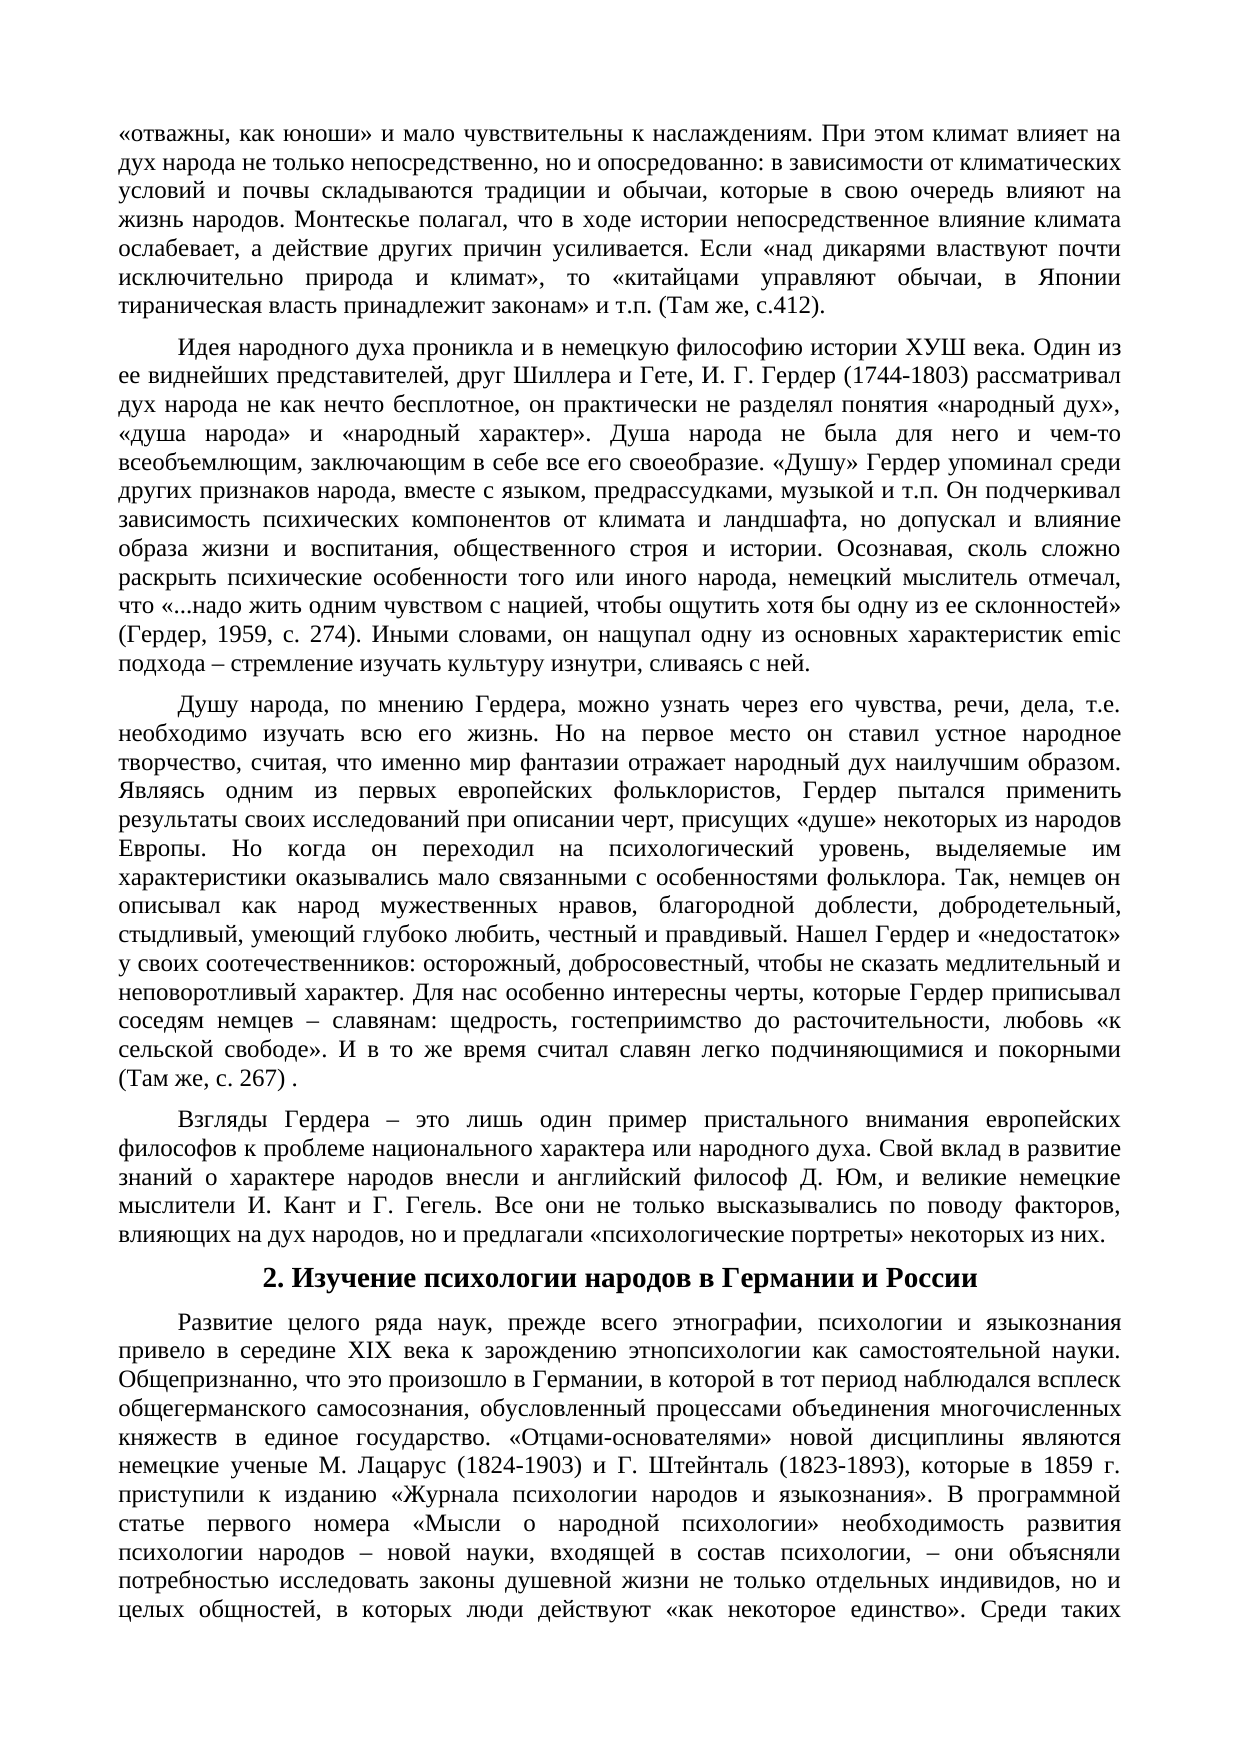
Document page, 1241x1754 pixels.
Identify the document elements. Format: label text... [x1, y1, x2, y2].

text Взгляды Гердера – это лишь один пример пристального внимания европейских философов к проблеме национального характера или народного духа. Свой вклад в развитие знаний о характере народов внесли и английский философ Д. Юм, и великие немецкие мыслители И. Кант и Г. Гегель. Все они не только высказывались по поводу факторов, влияющих на дух народов, но и предлагали «психологические портреты» некоторых из них. [118, 1104, 1122, 1248]
text Душу народа, по мнению Гердера, можно узнать через его чувства, речи, дела, т.е. необходимо изучать всю его жизнь. Но на первое место он ставил устное народное творчество, считая, что именно мир фантазии отражает народный дух наилучшим образом. Являясь одним из первых европейских фольклористов, Гердер пытался применить результаты своих исследований при описании черт, присущих «душе» некоторых из народов Европы. Но когда он переходил на психологический уровень, выделяемые им характеристики оказывались мало связанными с особенностями фольклора. Так, немцев он описывал как народ мужественных нравов, благородной доблести, добродетельный, стыдливый, умеющий глубоко любить, честный и правдивый. Нашел Гердер и «недостаток» у своих соотечественников: осторожный, добросовестный, чтобы не сказать медлительный и неповоротливый характер. Для нас особенно интересны черты, которые Гердер приписывал соседям немцев – славянам: щедрость, гостеприимство до расточительности, любовь «к сельской свободе». И в то же время считал славян легко подчиняющимися и покорными (Там же, с. 267) . [118, 689, 1122, 1092]
text 2. Изучение психологии народов в Германии и России [118, 1261, 1122, 1294]
text Идея народного духа проникла и в немецкую философию истории ХУШ века. Один из ее виднейших представителей, друг Шиллера и Гете, И. Г. Гердер (1744-1803) рассматривал дух народа не как нечто бесплотное, он практически не разделял понятия «народный дух», «душа народа» и «народный характер». Душа народа не была для него и чем-то всеобъемлющим, заключающим в себе все его своеобразие. «Душу» Гердер упоминал среди других признаков народа, вместе с языком, предрассудками, музыкой и т.п. Он подчеркивал зависимость психических компонентов от климата и ландшафта, но допускал и влияние образа жизни и воспитания, общественного строя и истории. Осознавая, сколь сложно раскрыть психические особенности того или иного народа, немецкий мыслитель отмечал, что «...надо жить одним чувством с нацией, чтобы ощутить хотя бы одну из ее склонностей» (Гердер, 1959, с. 274). Иными словами, он нащупал одну из основных характеристик emic подхода – стремление изучать культуру изнутри, сливаясь с ней. [118, 332, 1122, 677]
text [118, 118, 1122, 319]
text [118, 1307, 1122, 1623]
